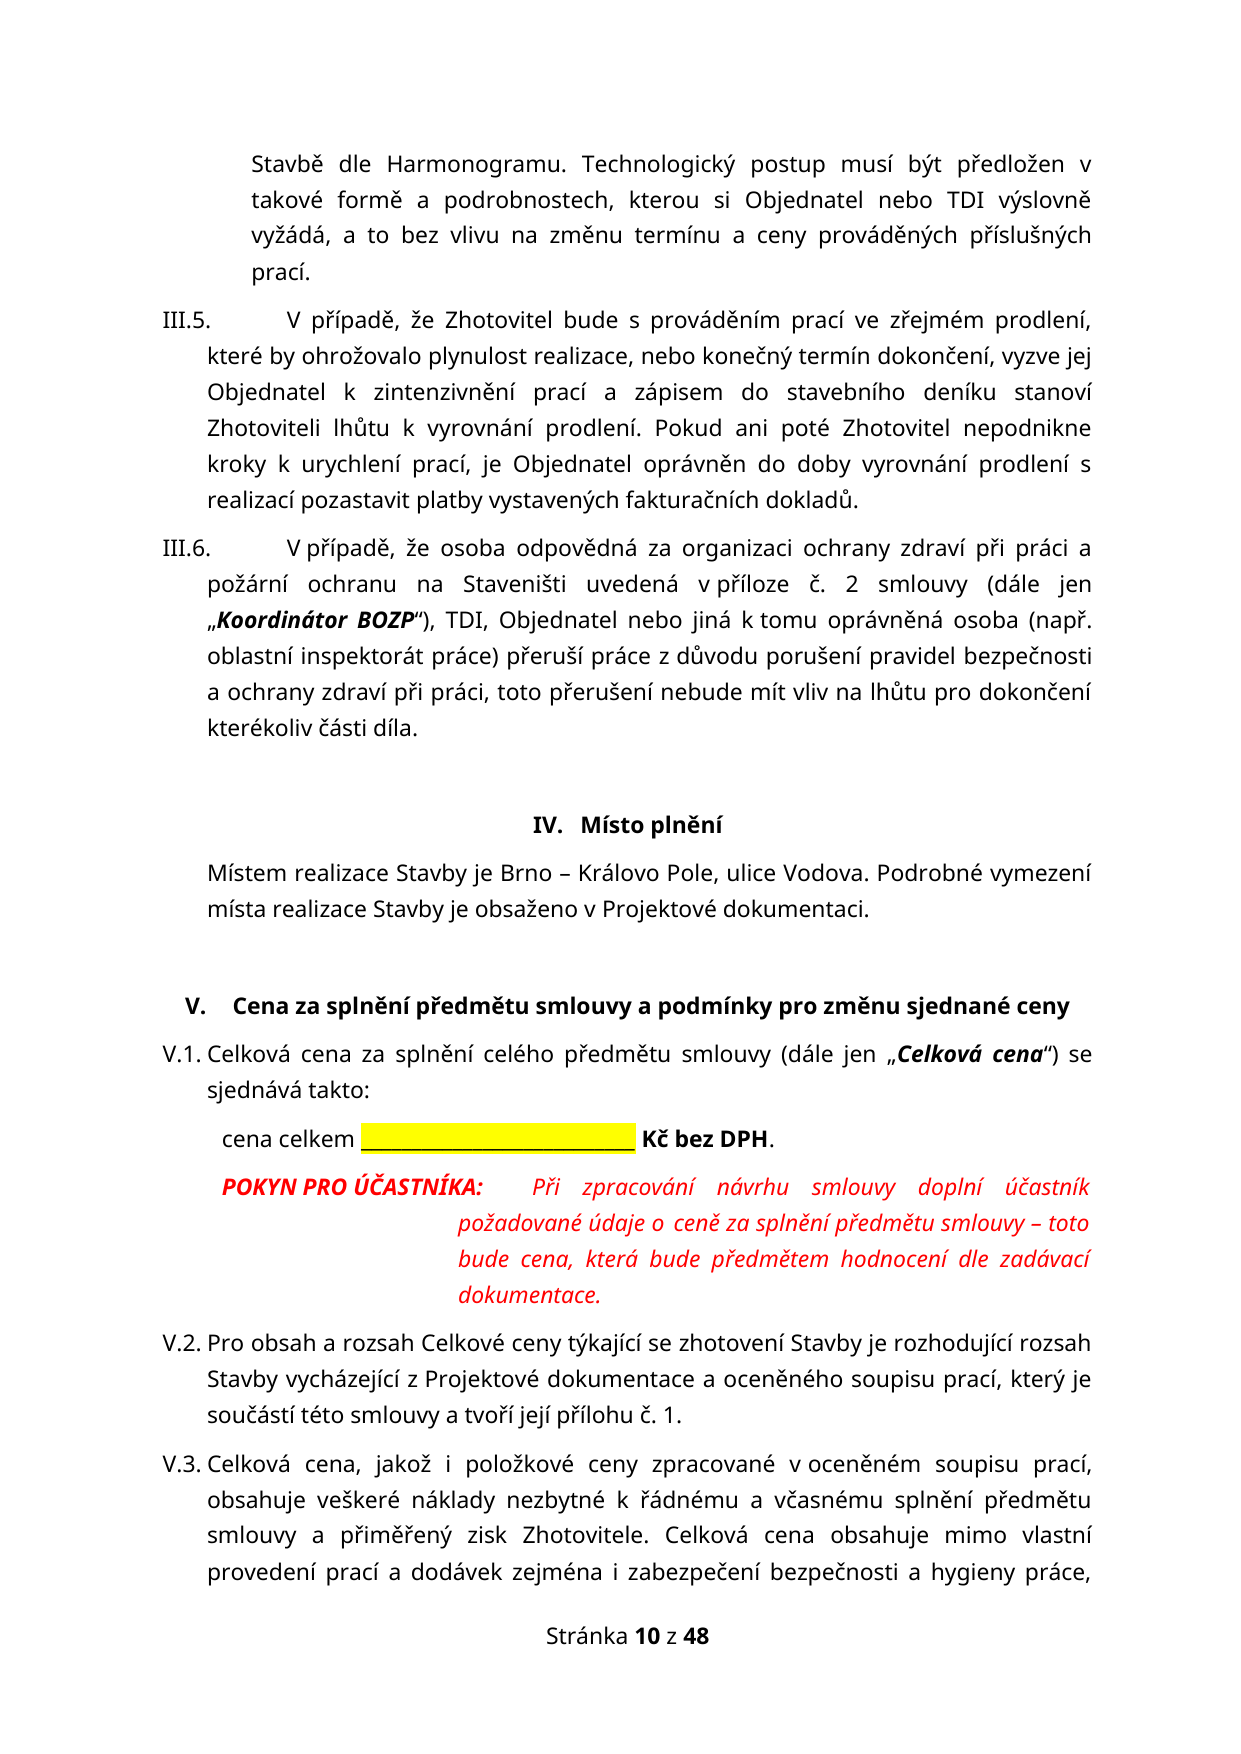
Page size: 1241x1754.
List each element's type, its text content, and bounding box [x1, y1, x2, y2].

list Celková cena za splnění celého předmětu smlouvy (dále jen „Celková cena“) se sjednává takto: [162, 1038, 1093, 1105]
list Místo plnění [162, 808, 1093, 840]
list V případě, že osoba odpovědná za organizaci ochrany zdraví při práci a požární ochranu na Staveništi uvedená v příloze č. 2 smlouvy (dále jen „Koordinátor BOZP“), TDI, Objednatel nebo jiná k tomu oprávněná osoba (např. oblastní inspektorát práce) přeruší práce z důvodu porušení pravidel bezpečnosti a ochrany zdraví při práci, toto přerušení nebude mít vliv na lhůtu pro dokončení kterékoliv části díla. [162, 532, 1093, 743]
text Místem realizace Stavby je Brno – Královo Pole, ulice Vodova. Podrobné vymezení místa realizace Stavby je obsaženo v Projektové dokumentaci. [207, 857, 1093, 924]
list Pro obsah a rozsah Celkové ceny týkající se zhotovení Stavby je rozhodující rozsah Stavby vycházející z Projektové dokumentace a oceněného soupisu prací, který je součástí této smlouvy a tvoří její přílohu č. 1. [162, 1327, 1093, 1430]
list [207, 148, 1093, 287]
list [162, 1448, 1093, 1587]
text POKYN PRO ÚČASTNÍKA: Při zpracování návrhu smlouvy doplní účastník požadované údaje o ceně za splnění předmětu smlouvy – toto bude cena, která bude předmětem hodnocení dle zadávací dokumentace. [222, 1171, 1093, 1310]
text cena celkem ___________________________ Kč bez DPH. [636, 1123, 1093, 1154]
text cena celkem ___________________________ Kč bez DPH. [222, 1123, 361, 1154]
list V případě, že Zhotovitel bude s prováděním prací ve zřejmém prodlení, které by ohrožovalo plynulost realizace, nebo konečný termín dokončení, vyzve jej Objednatel k zintenzivnění prací a zápisem do stavebního deníku stanoví Zhotoviteli lhůtu k vyrovnání prodlení. Pokud ani poté Zhotovitel nepodnikne kroky k urychlení prací, je Objednatel oprávněn do doby vyrovnání prodlení s realizací pozastavit platby vystavených fakturačních dokladů. [162, 304, 1093, 515]
list Cena za splnění předmětu smlouvy a podmínky pro změnu sjednané ceny [162, 990, 1093, 1021]
